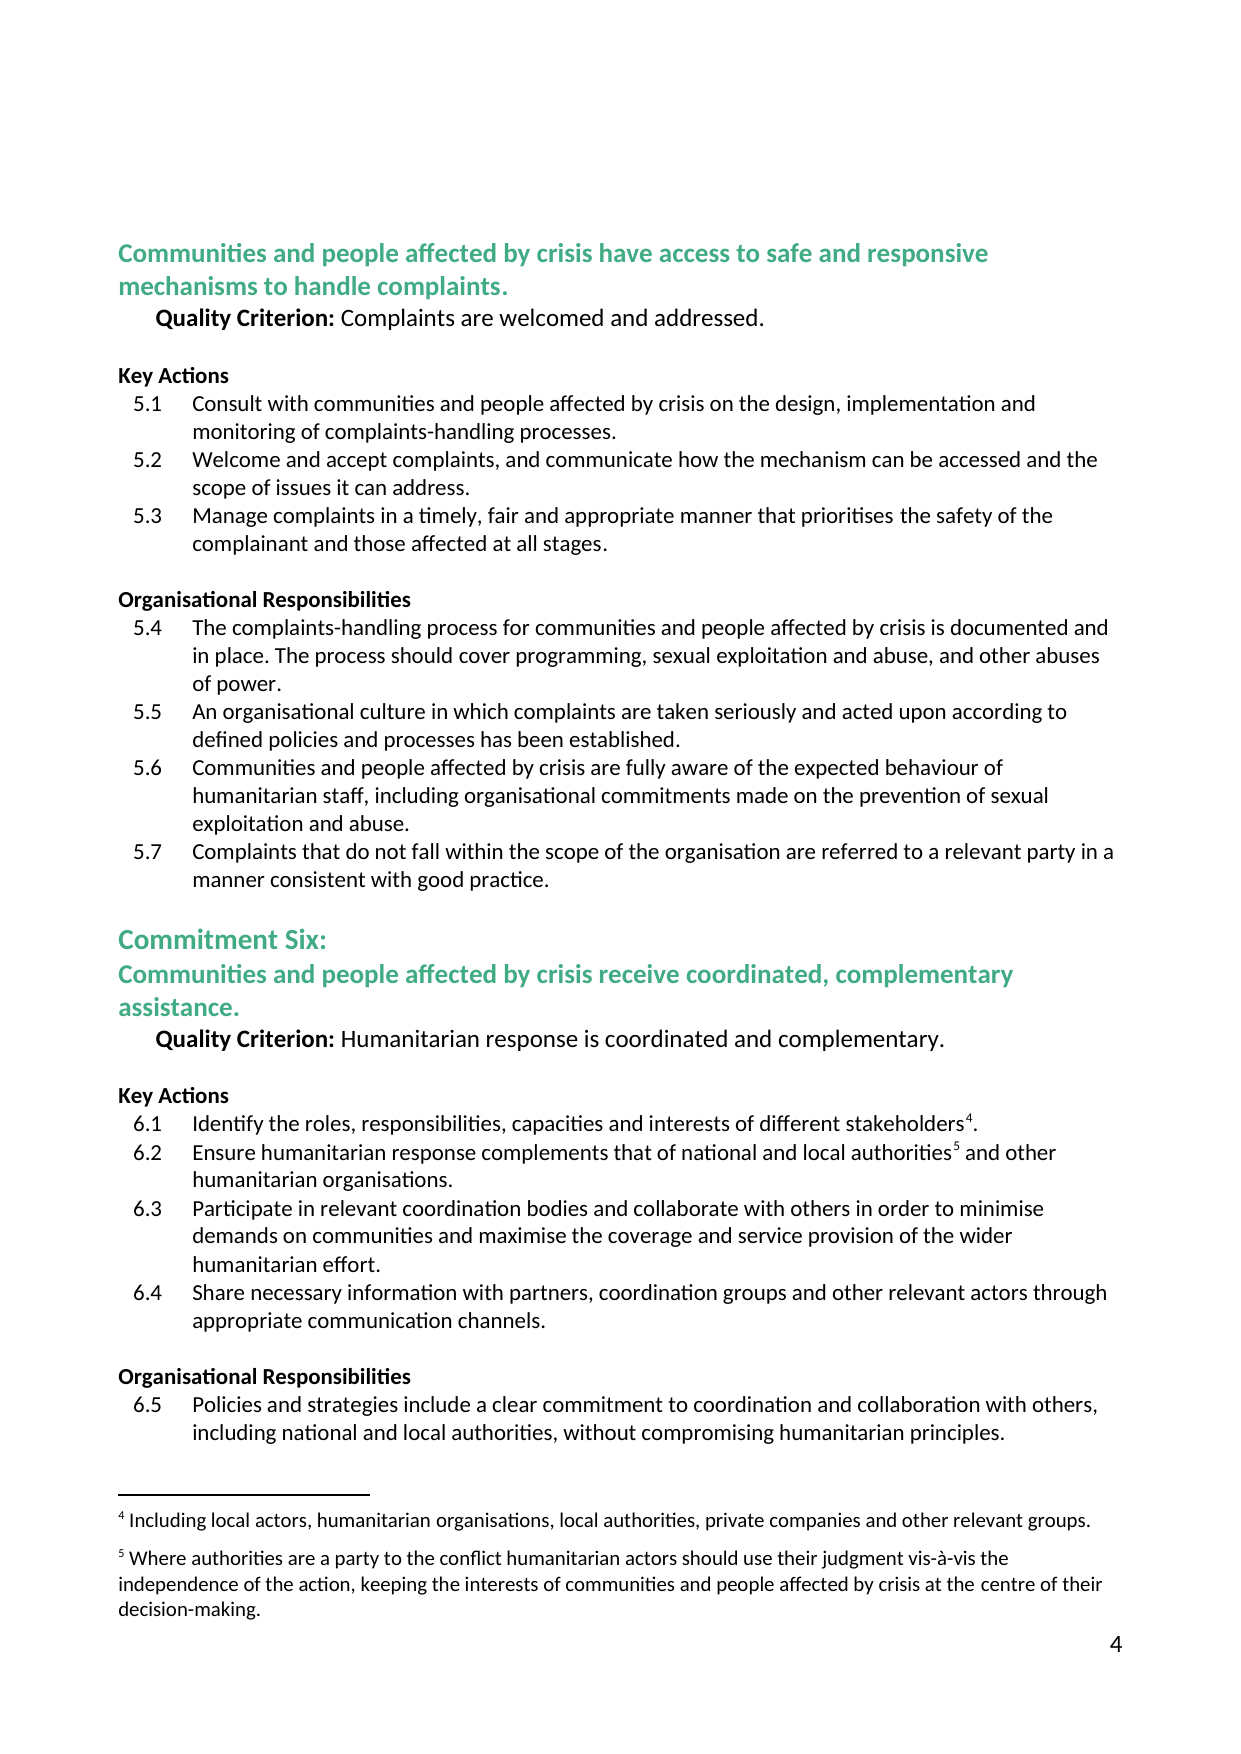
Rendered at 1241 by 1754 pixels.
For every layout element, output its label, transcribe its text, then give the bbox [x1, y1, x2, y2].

text Quality Criterion: Complaints are welcomed and addressed. [118, 302, 1122, 333]
list The complaints-handling process for communities and people affected by crisis is documented and in place. The process should cover programming, sexual exploitation and abuse, and other abuses of power. [133, 613, 1122, 697]
list An organisational culture in which complaints are taken seriously and acted upon according to defined policies and processes has been established. [133, 697, 1122, 753]
text 5.3 Manage complaints in a timely, fair and appropriate manner that prioritises the safety of the complainant and those affected at all stages. [133, 501, 1122, 557]
text Commitment Six: [118, 921, 1122, 957]
text Key Actions [118, 361, 1122, 389]
text Organisational Responsibilities [118, 585, 1122, 613]
text 6.2 Ensure humanitarian response complements that of national and local authorities and other humanitarian organisations. [133, 1138, 1122, 1194]
text Quality Criterion: Humanitarian response is coordinated and complementary. [118, 1023, 1122, 1053]
text Communities and people affected by crisis receive coordinated, complementary assistance. [118, 957, 1122, 1023]
text 6.5 Policies and strategies include a clear commitment to coordination and collaboration with others, including national and local authorities, without compromising humanitarian principles. [133, 1390, 1122, 1446]
text Key Actions [118, 1082, 1122, 1109]
text 5.2 Welcome and accept complaints, and communicate how the mechanism can be accessed and the scope of issues it can address. [133, 445, 1122, 501]
text 5.7 Complaints that do not fall within the scope of the organisation are referred to a relevant party in a manner consistent with good practice. [133, 837, 1122, 893]
text 6.1 Identify the roles, responsibilities, capacities and interests of different stakeholders. [133, 1109, 1122, 1138]
text Organisational Responsibilities [118, 1362, 1122, 1390]
text Communities and people affected by crisis have access to safe and responsive mechanisms to handle complaints. [118, 236, 1122, 302]
text 5.1 Consult with communities and people affected by crisis on the design, implementation and monitoring of complaints-handling processes. [133, 389, 1122, 445]
text 6.3 Participate in relevant coordination bodies and collaborate with others in order to minimise demands on communities and maximise the coverage and service provision of the wider humanitarian effort. [133, 1194, 1122, 1278]
text 6.4 Share necessary information with partners, coordination groups and other relevant actors through appropriate communication channels. [133, 1278, 1122, 1334]
text 5.6 Communities and people affected by crisis are fully aware of the expected behaviour of humanitarian staff, including organisational commitments made on the prevention of sexual exploitation and abuse. [133, 753, 1122, 837]
